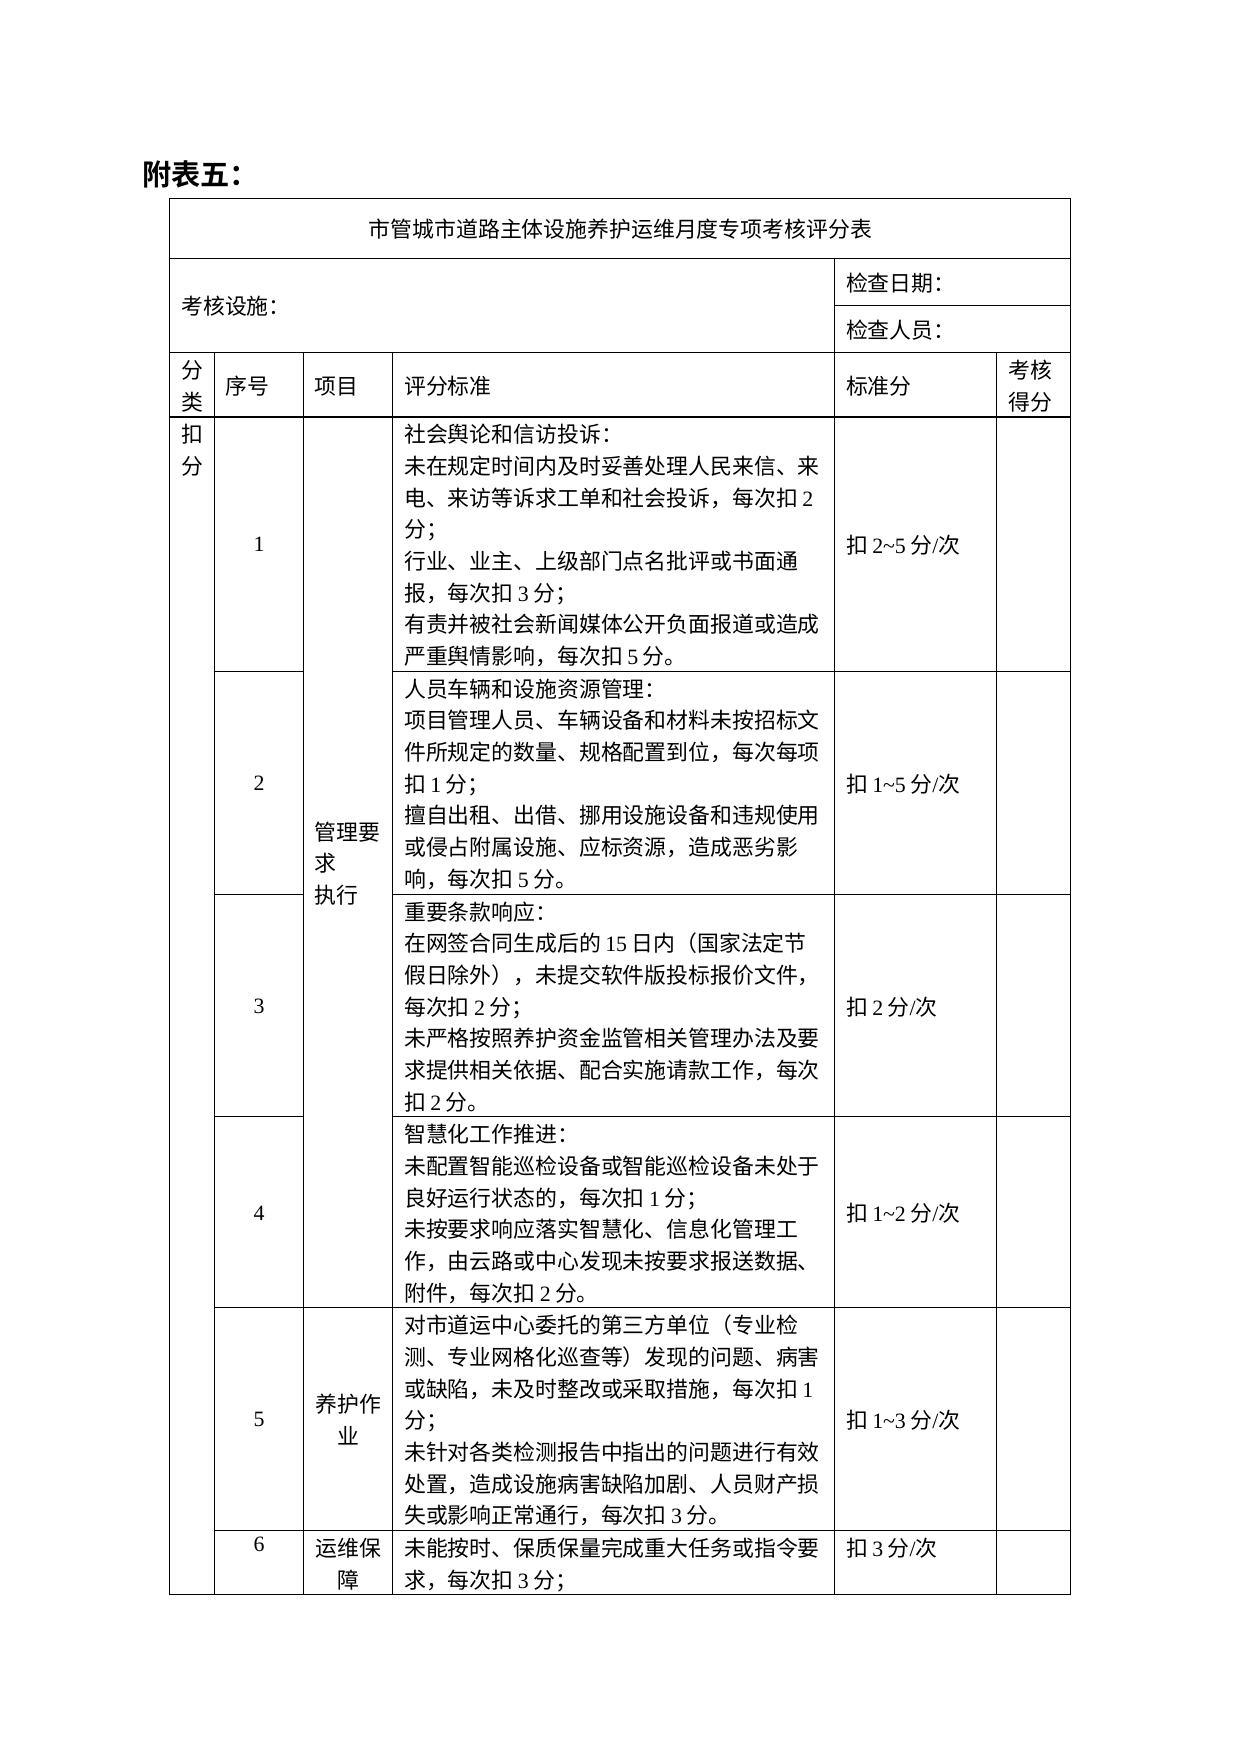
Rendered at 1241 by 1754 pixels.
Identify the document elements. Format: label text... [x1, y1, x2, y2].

table_cell [997, 672, 1070, 893]
table_cell 检查日期： [835, 259, 1070, 305]
table_cell 社会舆论和信访投诉： 未在规定时间内及时妥善处理人民来信、来电、来访等诉求工单和社会投诉，每次扣2分； 行业、业主、上级部门点名批评或书面通报，每次扣3分； 有责并被社会新闻媒体公开负面报道或造成严重舆情影响，每次扣5分。 [393, 418, 834, 671]
table_cell [997, 1117, 1070, 1307]
table_cell 扣1~5分/次 [835, 672, 996, 893]
table_cell 6 [215, 1531, 303, 1594]
table_cell 扣分 [170, 418, 214, 1594]
table_cell 项目 [304, 353, 392, 416]
table_cell 扣1~3分/次 [835, 1308, 996, 1530]
table_cell [997, 895, 1070, 1116]
table_cell 扣1~2分/次 [835, 1117, 996, 1307]
table_cell 2 [215, 672, 303, 893]
table_cell 标准分 [835, 353, 996, 416]
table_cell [393, 1531, 834, 1594]
table_header 市管城市道路主体设施养护运维月度专项考核评分表 [170, 199, 1070, 257]
table_cell 考核设施： [170, 259, 834, 352]
table_cell 1 [215, 418, 303, 671]
table_cell 管理要求 执行 [304, 418, 392, 1307]
table_cell 检查人员： [835, 306, 1070, 352]
table_cell 扣2~5分/次 [835, 418, 996, 671]
table_cell 对市道运中心委托的第三方单位（专业检测、专业网格化巡查等）发现的问题、病害或缺陷，未及时整改或采取措施，每次扣1分； 未针对各类检测报告中指出的问题进行有效处置，造成设施病害缺陷加剧、人员财产损失或影响正常通行，每次扣3分。 [393, 1308, 834, 1530]
table_cell [997, 418, 1070, 671]
table_cell 评分标准 [393, 353, 834, 416]
table_cell 养护作业 [304, 1308, 392, 1530]
table_cell 智慧化工作推进： 未配置智能巡检设备或智能巡检设备未处于良好运行状态的，每次扣1分； 未按要求响应落实智慧化、信息化管理工作，由云路或中心发现未按要求报送数据、附件，每次扣2分。 [393, 1117, 834, 1307]
table_cell 序号 [215, 353, 303, 416]
table_cell 扣3分/次 [835, 1531, 996, 1594]
table_cell 4 [215, 1117, 303, 1307]
table_cell 3 [215, 895, 303, 1116]
table_cell 5 [215, 1308, 303, 1530]
table_cell 重要条款响应： 在网签合同生成后的15日内（国家法定节假日除外），未提交软件版投标报价文件，每次扣2分； 未严格按照养护资金监管相关管理办法及要求提供相关依据、配合实施请款工作，每次扣2分。 [393, 895, 834, 1116]
table_cell 运维保障 [304, 1531, 392, 1594]
table_cell 考核得分 [997, 353, 1070, 416]
table_cell 扣2分/次 [835, 895, 996, 1116]
text 附表五： [142, 136, 1098, 198]
table_cell [997, 1531, 1070, 1594]
table_cell 分类 [170, 353, 214, 416]
table_cell 人员车辆和设施资源管理： 项目管理人员、车辆设备和材料未按招标文件所规定的数量、规格配置到位，每次每项扣1分； 擅自出租、出借、挪用设施设备和违规使用或侵占附属设施、应标资源，造成恶劣影响，每次扣5分。 [393, 672, 834, 893]
table_cell [997, 1308, 1070, 1530]
